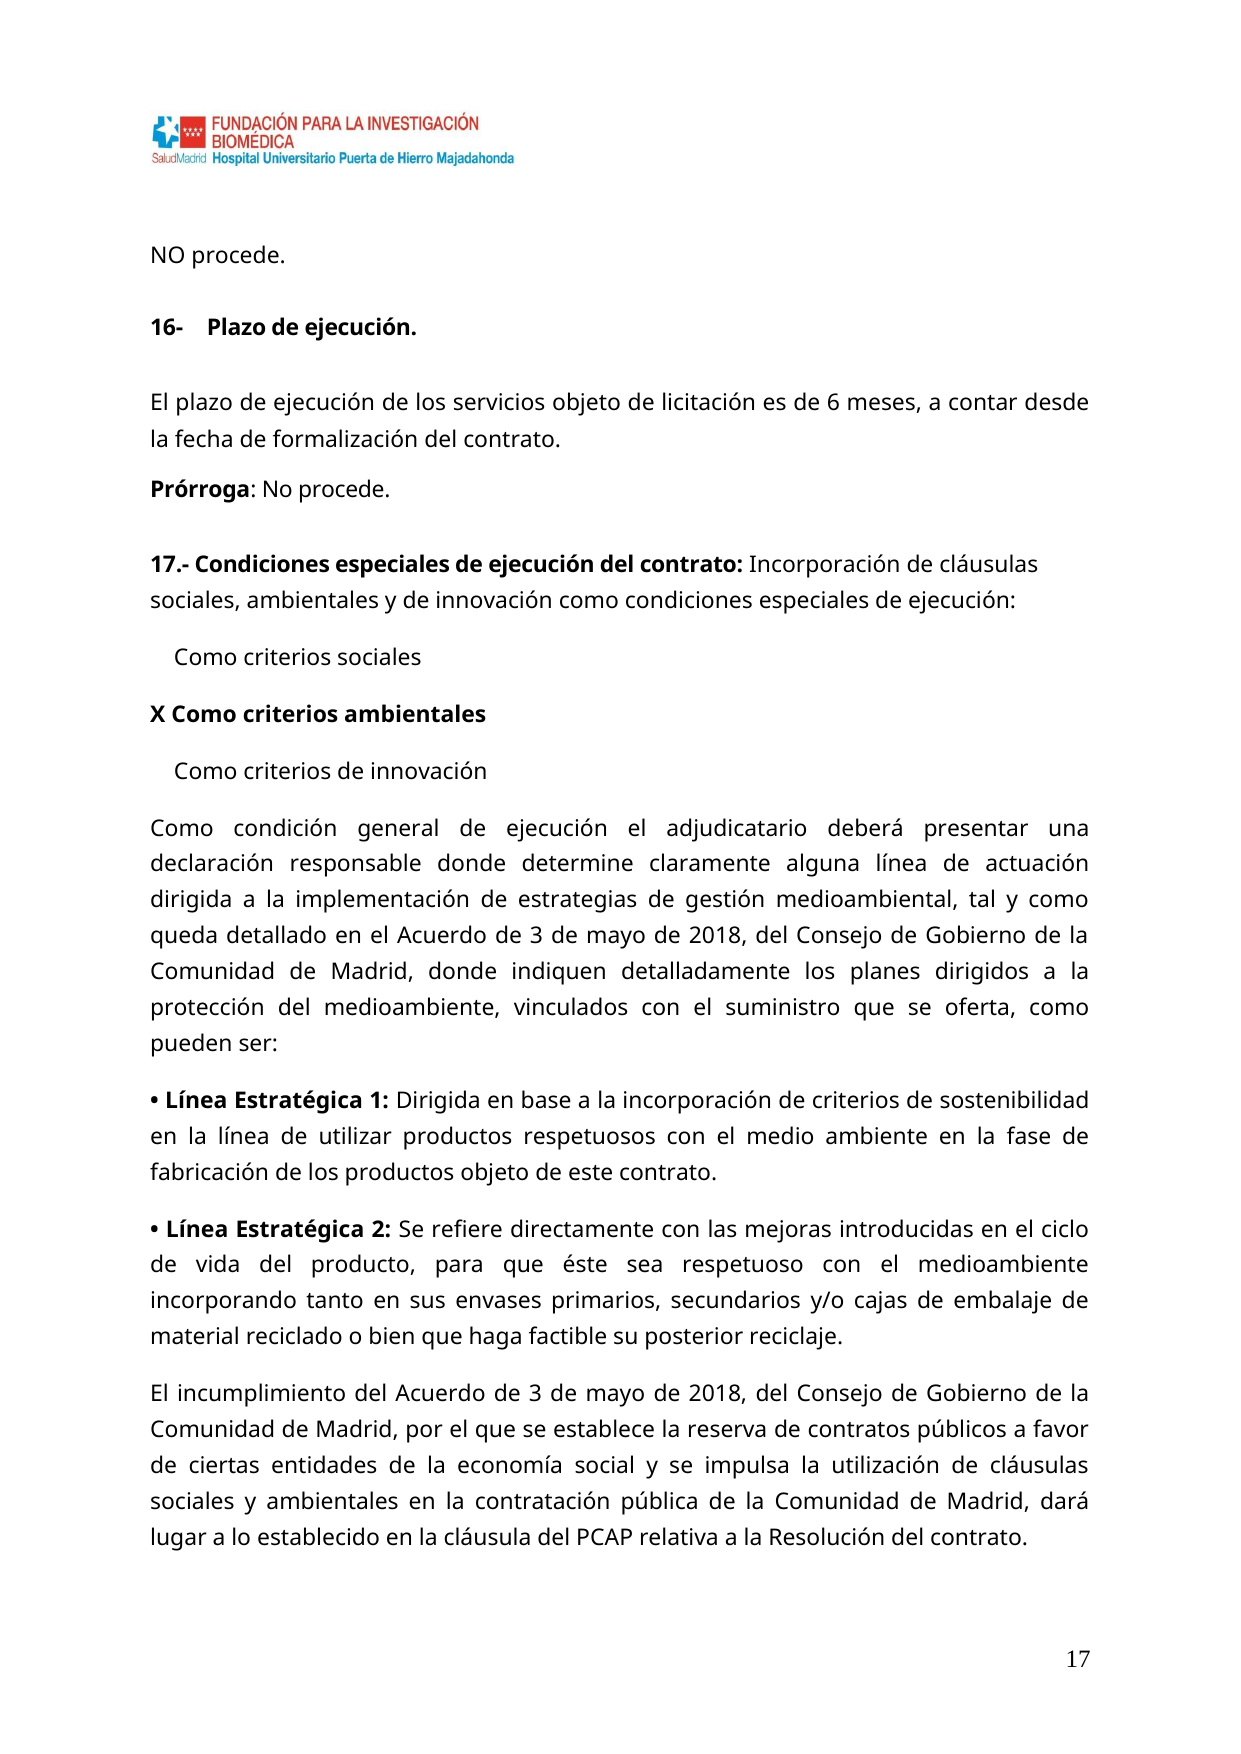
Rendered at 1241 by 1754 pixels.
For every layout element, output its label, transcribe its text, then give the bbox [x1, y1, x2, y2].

text Como criterios de innovación [150, 755, 1090, 786]
text Como condición general de ejecución el adjudicatario deberá presentar una declaración responsable donde determine claramente alguna línea de actuación dirigida a la implementación de estrategias de gestión medioambiental, tal y como queda detallado en el Acuerdo de 3 de mayo de 2018, del Consejo de Gobierno de la Comunidad de Madrid, donde indiquen detalladamente los planes dirigidos a la protección del medioambiente, vinculados con el suministro que se oferta, como pueden ser: [150, 811, 1090, 1058]
text 17.- Condiciones especiales de ejecución del contrato: Incorporación de cláusulas sociales, ambientales y de innovación como condiciones especiales de ejecución: [150, 548, 1090, 616]
text El incumplimiento del Acuerdo de 3 de mayo de 2018, del Consejo de Gobierno de la Comunidad de Madrid, por el que se establece la reserva de contratos públicos a favor de ciertas entidades de la economía social y se impulsa la utilización de cláusulas sociales y ambientales en la contratación pública de la Comunidad de Madrid, dará lugar a lo establecido en la cláusula del PCAP relativa a la Resolución del contrato. [150, 1377, 1090, 1552]
text NO procede. [150, 239, 1090, 270]
text • Línea Estratégica 1: Dirigida en base a la incorporación de criterios de sostenibilidad en la línea de utilizar productos respetuosos con el medio ambiente en la fase de fabricación de los productos objeto de este contrato. [150, 1084, 1090, 1187]
text X Como criterios ambientales [150, 698, 1090, 729]
picture [150, 110, 515, 168]
text • Línea Estratégica 2: Se refiere directamente con las mejoras introducidas en el ciclo de vida del producto, para que éste sea respetuoso con el medioambiente incorporando tanto en sus envases primarios, secundarios y/o cajas de embalaje de material reciclado o bien que haga factible su posterior reciclaje. [150, 1212, 1090, 1352]
text 16- Plazo de ejecución. [150, 311, 1090, 342]
list El plazo de ejecución de los servicios objeto de licitación es de 6 meses, a contar desde la fecha de formalización del contrato. [150, 386, 1090, 455]
text Prórroga: No procede. [150, 473, 1090, 505]
text Como criterios sociales [150, 641, 1090, 672]
